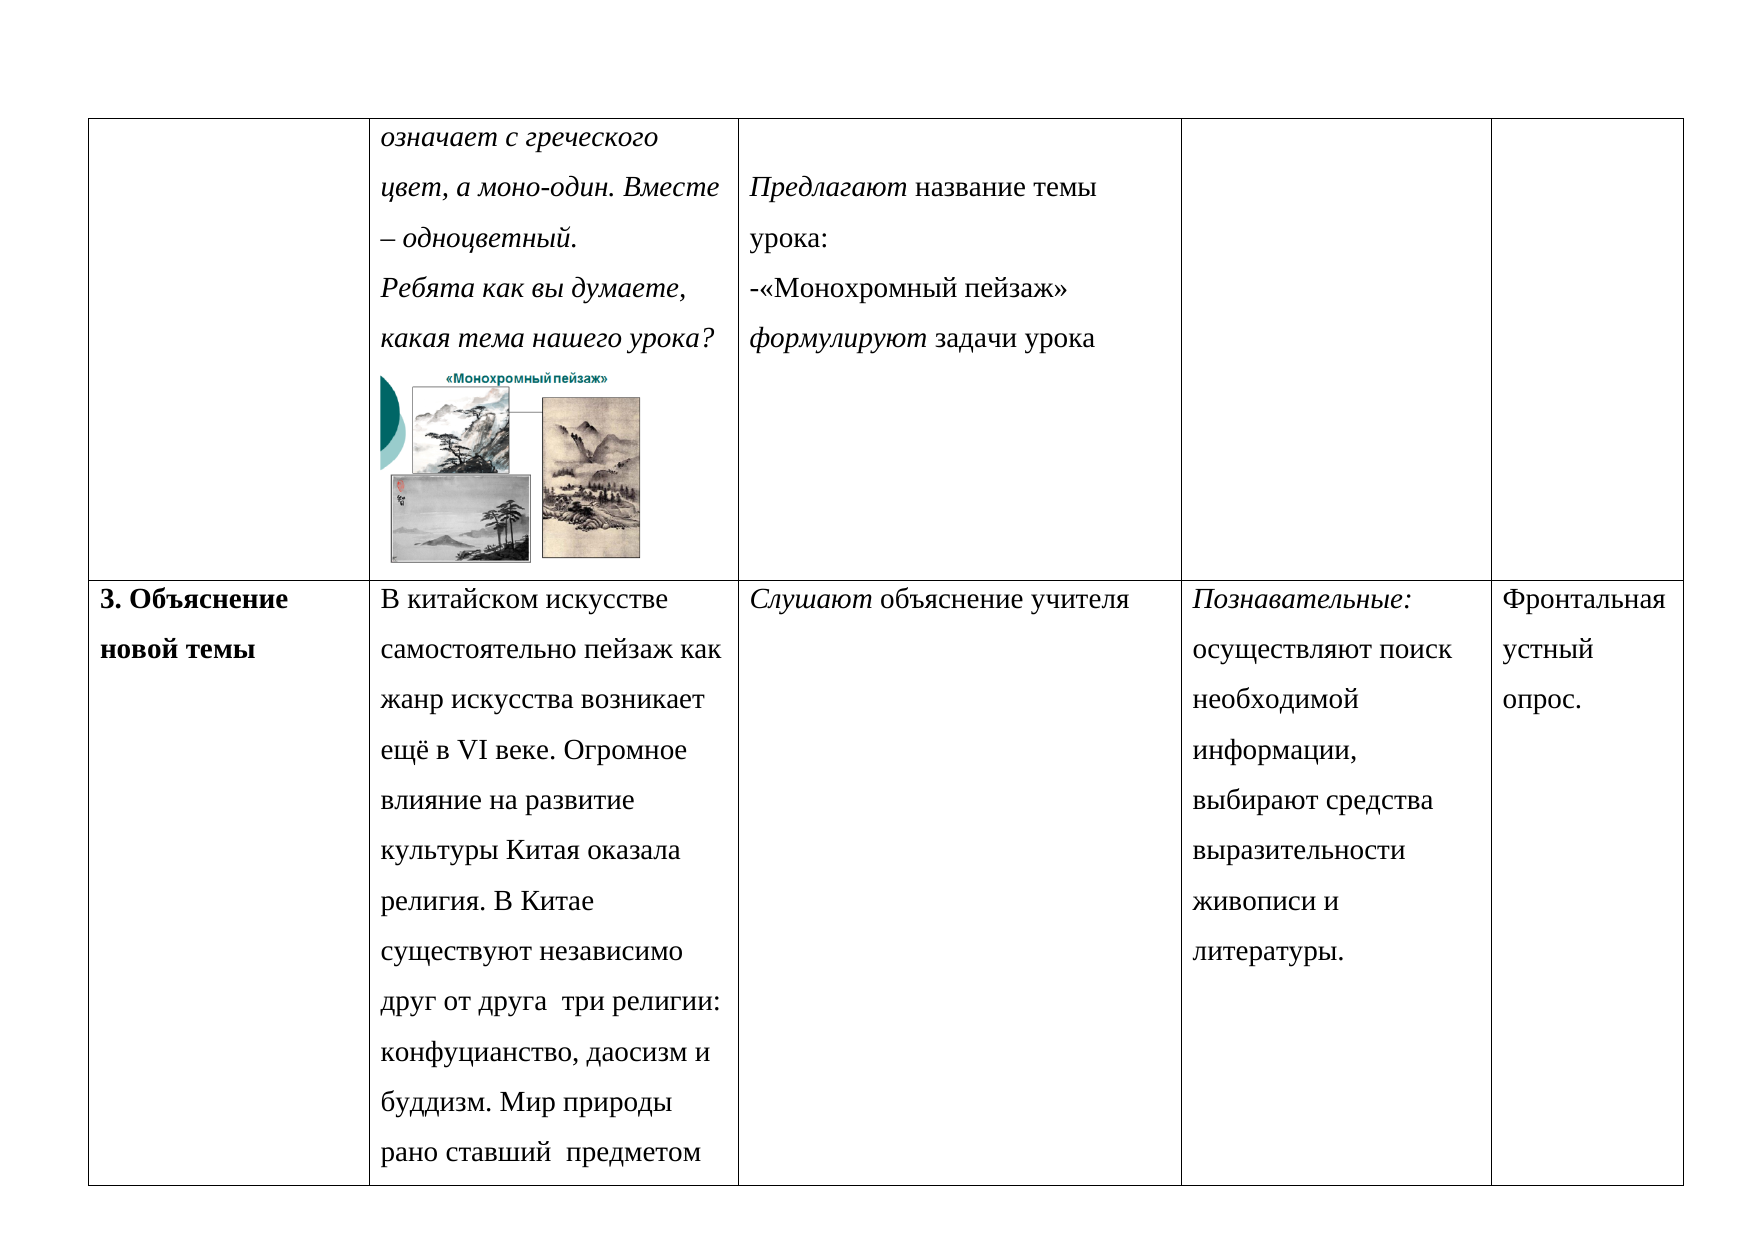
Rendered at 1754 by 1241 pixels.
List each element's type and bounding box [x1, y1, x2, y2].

table_cell [370, 119, 738, 580]
table_cell [739, 581, 1181, 1184]
table_cell [1492, 581, 1683, 1184]
table_cell [739, 119, 1181, 580]
table_cell [370, 581, 738, 1184]
table_cell [1182, 119, 1491, 580]
table_cell [89, 581, 369, 1184]
picture [380, 367, 646, 567]
table_cell [1492, 119, 1683, 580]
table_cell [1182, 581, 1491, 1184]
table_cell [89, 119, 369, 580]
